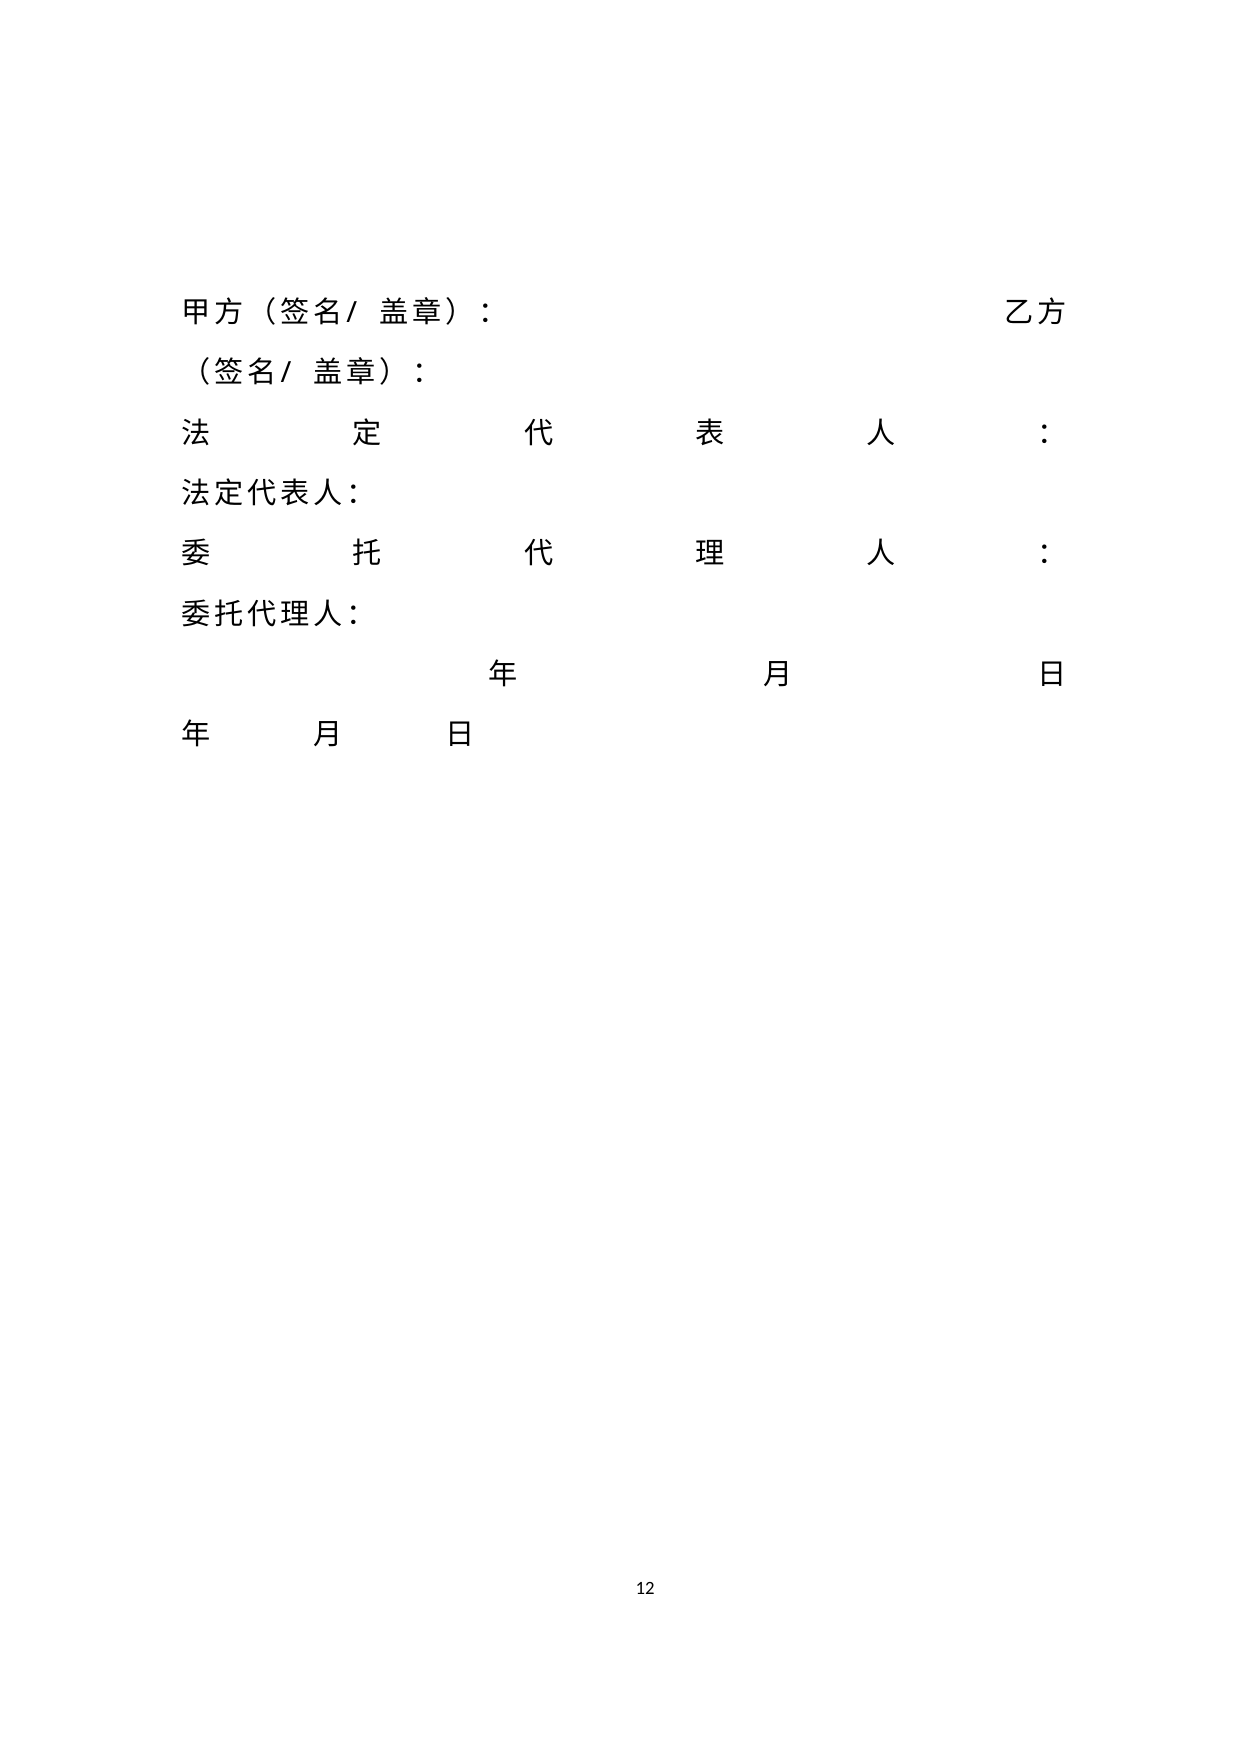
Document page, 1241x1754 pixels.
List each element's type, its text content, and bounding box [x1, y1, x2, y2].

text 委托代理人： 委托代理人： [182, 521, 1070, 642]
text 年 月 日 年 月 日 [182, 642, 1070, 762]
text 法定代表人： 法定代表人： [182, 400, 1070, 521]
text 甲方（签名/盖章）： 乙方（签名/盖章）： [182, 280, 1070, 400]
